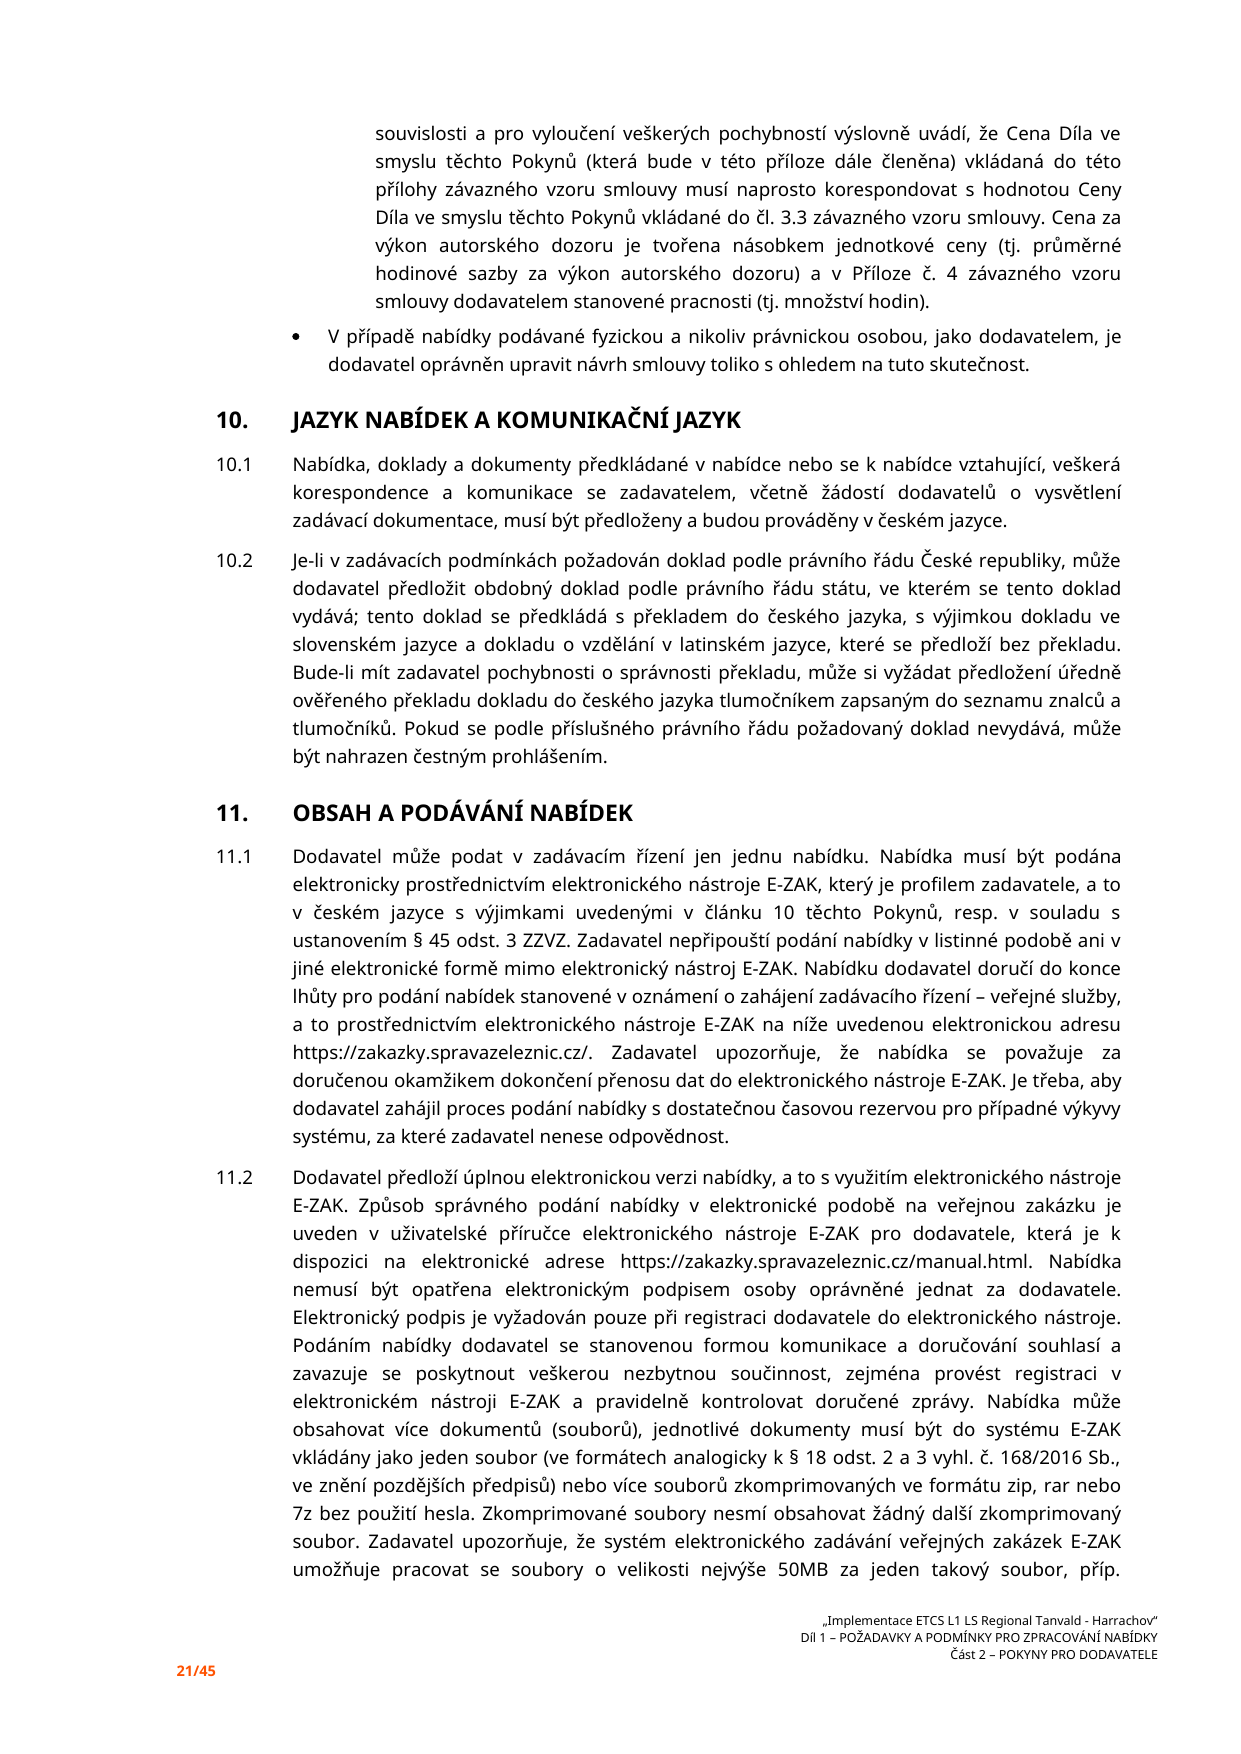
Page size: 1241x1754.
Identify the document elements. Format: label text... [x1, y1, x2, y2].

text V případě nabídky podávané fyzickou a nikoliv právnickou osobou, jako dodavatelem, je dodavatel oprávněn upravit návrh smlouvy toliko s ohledem na tuto skutečnost. [292, 323, 1122, 377]
text JAZYK NABÍDEK A KOMUNIKAČNÍ JAZYK [216, 404, 1122, 435]
text Nabídka, doklady a dokumenty předkládané v nabídce nebo se k nabídce vztahující, veškerá korespondence a komunikace se zadavatelem, včetně žádostí dodavatelů o vysvětlení zadávací dokumentace, musí být předloženy a budou prováděny v českém jazyce. [216, 451, 1122, 532]
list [375, 121, 1122, 314]
text OBSAH a PODÁVÁNÍ NABÍDEK [216, 797, 1122, 828]
text Dodavatel může podat v zadávacím řízení jen jednu nabídku. Nabídka musí být podána elektronicky prostřednictvím elektronického nástroje E-ZAK, který je profilem zadavatele, a to v českém jazyce s výjimkami uvedenými v článku 10 těchto Pokynů, resp. v souladu s ustanovením § 45 odst. 3 ZZVZ. Zadavatel nepřipouští podání nabídky v listinné podobě ani v jiné elektronické formě mimo elektronický nástroj E-ZAK. Nabídku dodavatel doručí do konce lhůty pro podání nabídek stanovené v oznámení o zahájení zadávacího řízení – veřejné služby, a to prostřednictvím elektronického nástroje E-ZAK na níže uvedenou elektronickou adresu https://zakazky.spravazeleznic.cz/. Zadavatel upozorňuje, že nabídka se považuje za doručenou okamžikem dokončení přenosu dat do elektronického nástroje E-ZAK. Je třeba, aby dodavatel zahájil proces podání nabídky s dostatečnou časovou rezervou pro případné výkyvy systému, za které zadavatel nenese odpovědnost. [216, 843, 1122, 1149]
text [216, 1164, 1122, 1582]
text Je-li v zadávacích podmínkách požadován doklad podle právního řádu České republiky, může dodavatel předložit obdobný doklad podle právního řádu státu, ve kterém se tento doklad vydává; tento doklad se předkládá s překladem do českého jazyka, s výjimkou dokladu ve slovenském jazyce a dokladu o vzdělání v latinském jazyce, které se předloží bez překladu. Bude-li mít zadavatel pochybnosti o správnosti překladu, může si vyžádat předložení úředně ověřeného překladu dokladu do českého jazyka tlumočníkem zapsaným do seznamu znalců a tlumočníků. Pokud se podle příslušného právního řádu požadovaný doklad nevydává, může být nahrazen čestným prohlášením. [216, 547, 1122, 769]
